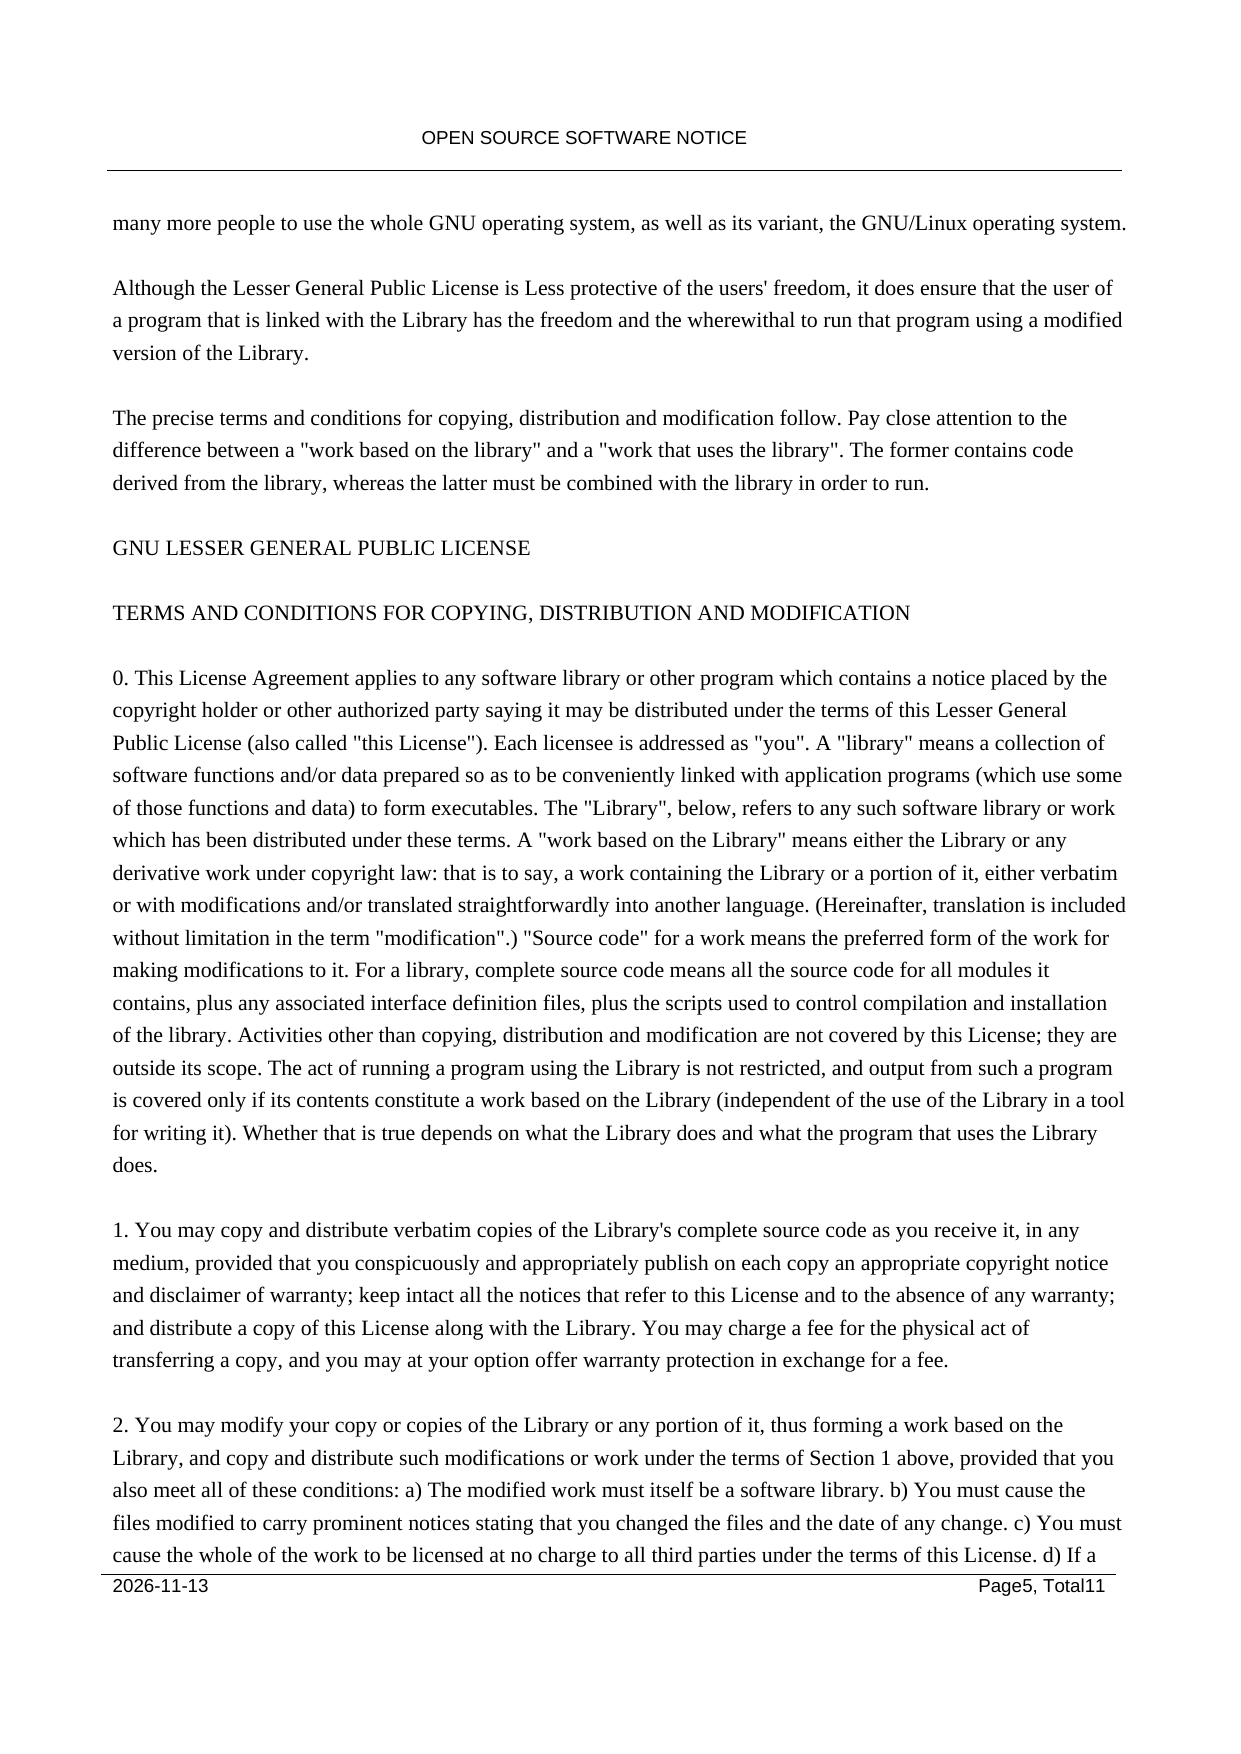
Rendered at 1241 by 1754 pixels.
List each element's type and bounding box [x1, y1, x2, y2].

text [112, 206, 1128, 1571]
